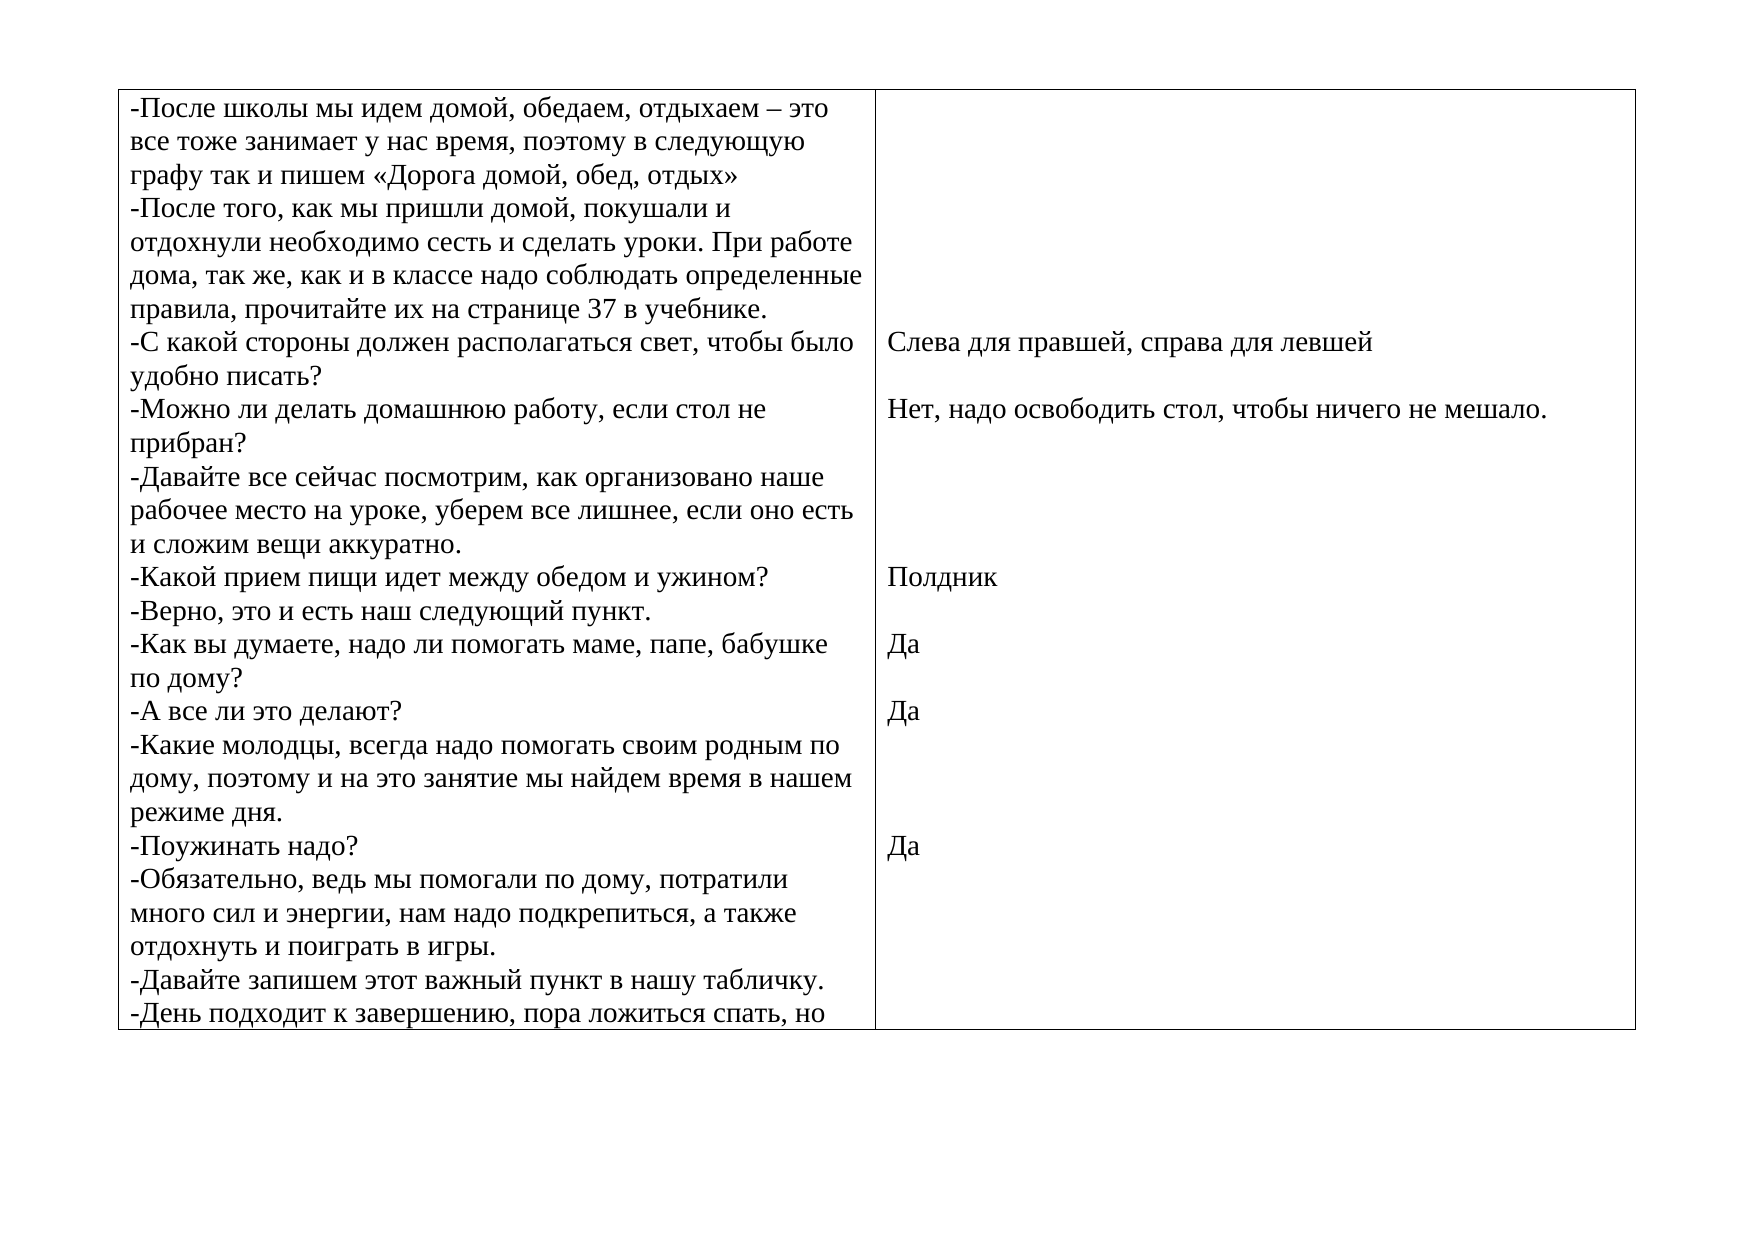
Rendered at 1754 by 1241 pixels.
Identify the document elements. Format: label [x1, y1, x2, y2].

table_cell [119, 90, 875, 1029]
table_cell [876, 90, 1635, 1029]
